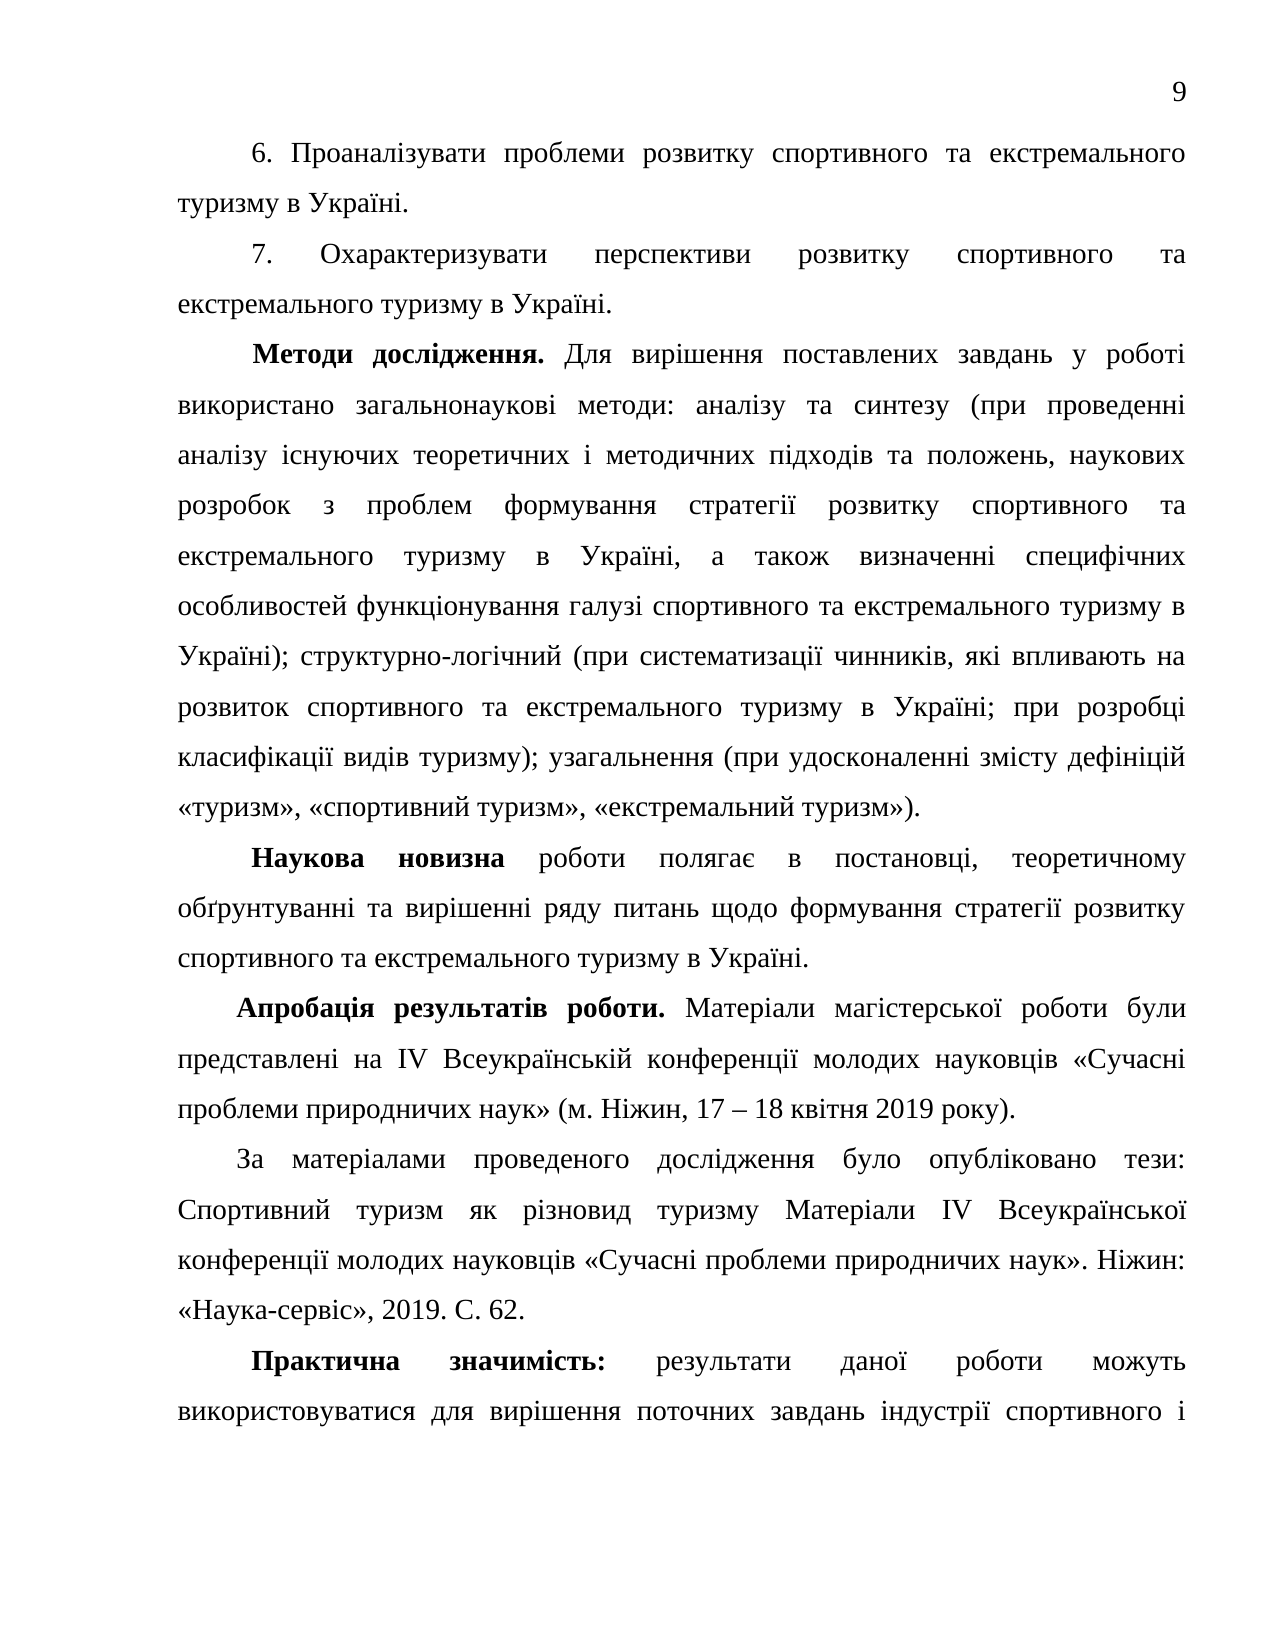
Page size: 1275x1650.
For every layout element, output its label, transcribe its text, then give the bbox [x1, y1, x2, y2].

text Апробація результатів роботи. Матеріали магістерської роботи були представлені на IV Всеукраїнській конференції молодих науковців «Сучасні проблеми природничих наук» (м. Ніжин, 17 – 18 квітня 2019 року). [177, 991, 1186, 1125]
text Наукова новизна роботи полягає в постановці, теоретичному обґрунтуванні та вирішенні ряду питань щодо формування стратегії розвитку спортивного та екстремального туризму в Україні. [177, 840, 1186, 974]
text 7. Охарактеризувати перспективи розвитку спортивного та екстремального туризму в Україні. [177, 236, 1186, 320]
text 6. Проаналізувати проблеми розвитку спортивного та екстремального туризму в Україні. [177, 135, 1186, 219]
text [177, 1343, 1186, 1427]
text За матеріалами проведеного дослідження було опубліковано тези: Спортивний туризм як різновид туризму Матеріали IV Всеукраїнської конференції молодих науковців «Сучасні проблеми природничих наук». Ніжин: «Наука-сервіс», 2019. С. 62. [177, 1142, 1186, 1326]
text Методи дослідження. Для вирішення поставлених завдань у роботі використано загальнонаукові методи: аналізу та синтезу (при проведенні аналізу існуючих теоретичних і методичних підходів та положень, наукових розробок з проблем формування стратегії розвитку спортивного та екстремального туризму в Україні, а також визначенні специфічних особливостей функціонування галузі спортивного та екстремального туризму в Україні); структурно-логічний (при систематизації чинників, які впливають на розвиток спортивного та екстремального туризму в Україні; при розробці класифікації видів туризму); узагальнення (при удосконаленні змісту дефініцій «туризм», «спортивний туризм», «екстремальний туризм»). [177, 337, 1186, 823]
